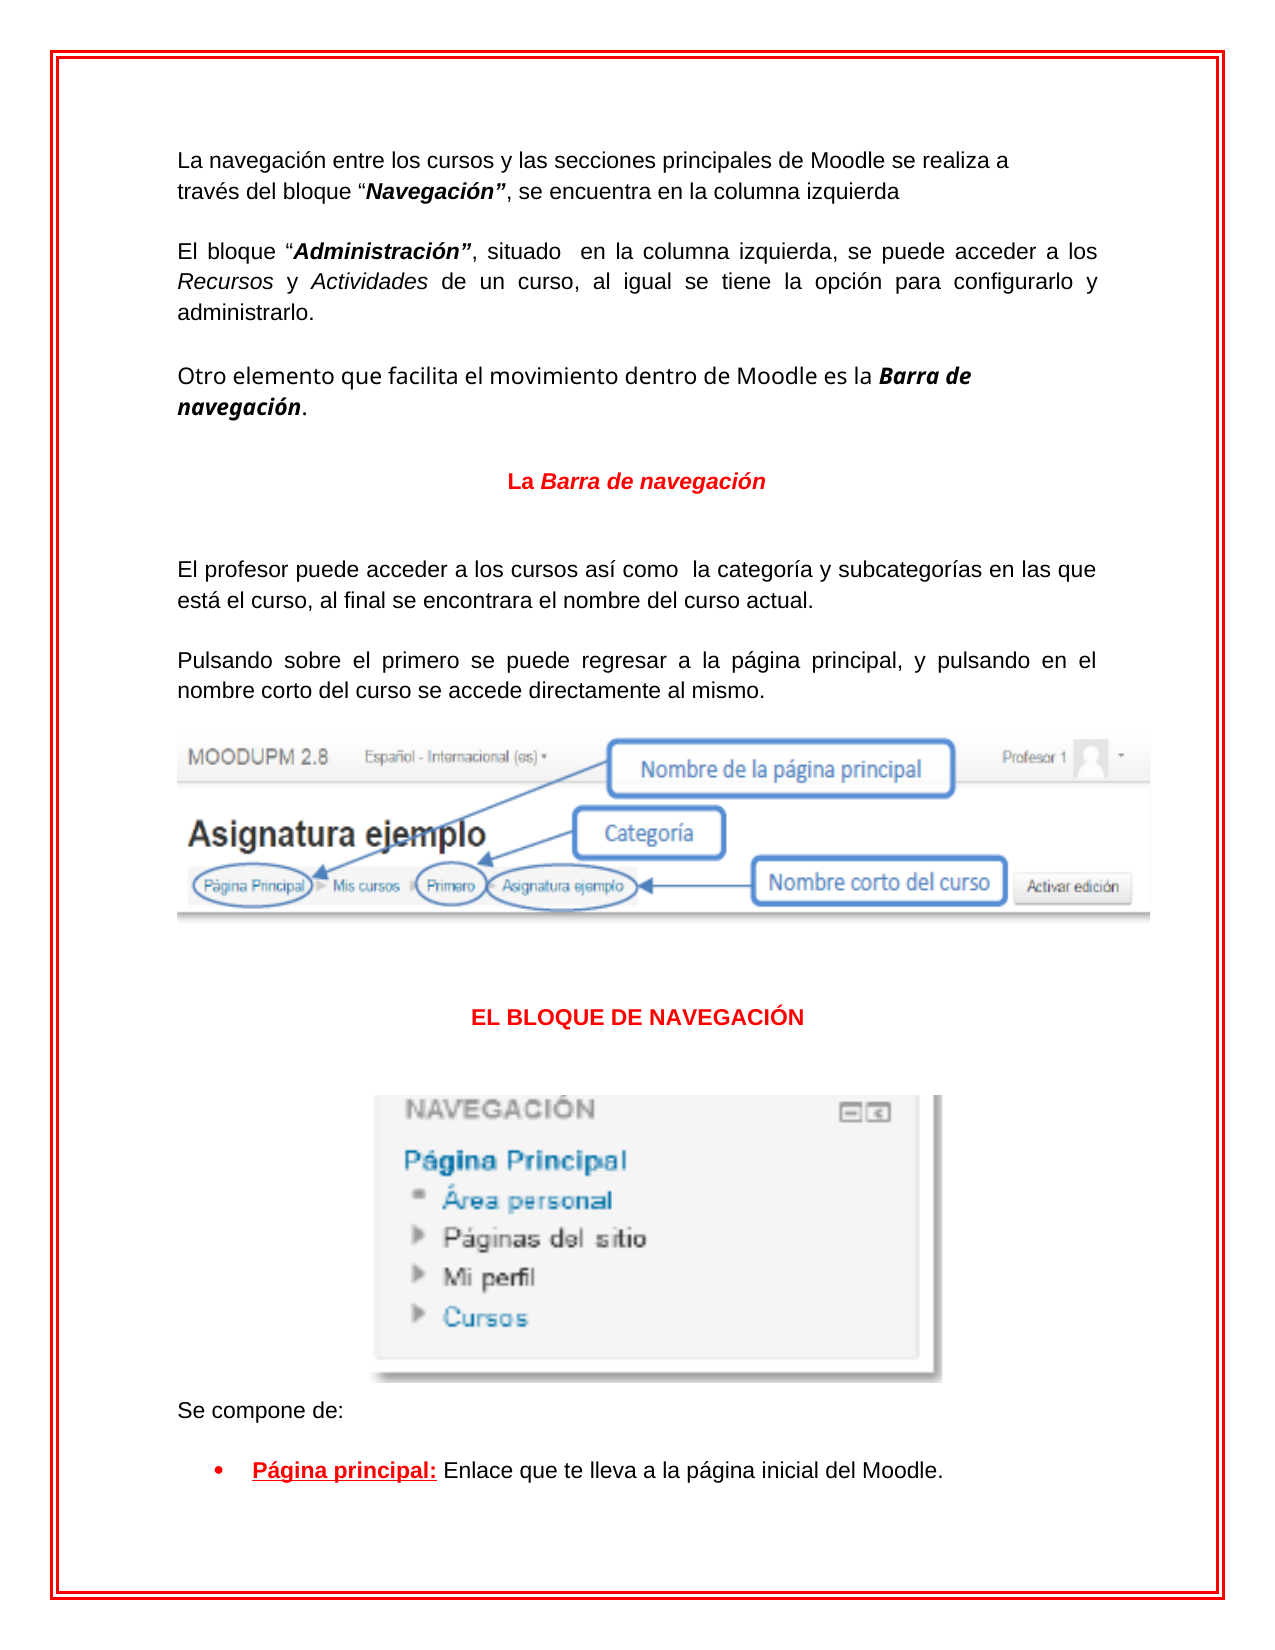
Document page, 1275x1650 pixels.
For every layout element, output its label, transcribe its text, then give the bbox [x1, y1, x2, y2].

picture [177, 733, 1150, 935]
text Pulsando sobre el primero se puede regresar a la página principal, y pulsando en el nombre corto del curso se accede directamente al mismo. [177, 647, 1098, 704]
text La navegación entre los cursos y las secciones principales de Moodle se realiza a [177, 147, 1098, 174]
text Se compone de: [177, 1397, 1098, 1423]
text El profesor puede acceder a los cursos así como la categoría y subcategorías en las que está el curso, al final se encontrara el nombre del curso actual. [177, 556, 1098, 613]
text La Barra de navegación [177, 468, 1098, 494]
text El bloque “Administración”, situado en la columna izquierda, se puede acceder a los Recursos y Actividades de un curso, al igual se tiene la opción para configurarlo y administrarlo. [177, 238, 1098, 325]
text través del bloque “Navegación”, se encuentra en la columna izquierda [177, 178, 1098, 204]
list Página principal: Enlace que te lleva a la página inicial del Moodle. [214, 1457, 1098, 1484]
text EL BLOQUE DE NAVEGACIÓN [177, 1004, 1098, 1031]
picture [367, 1095, 943, 1383]
text Otro elemento que facilita el movimiento dentro de Moodle es la Barra de navegación. [177, 360, 1098, 422]
